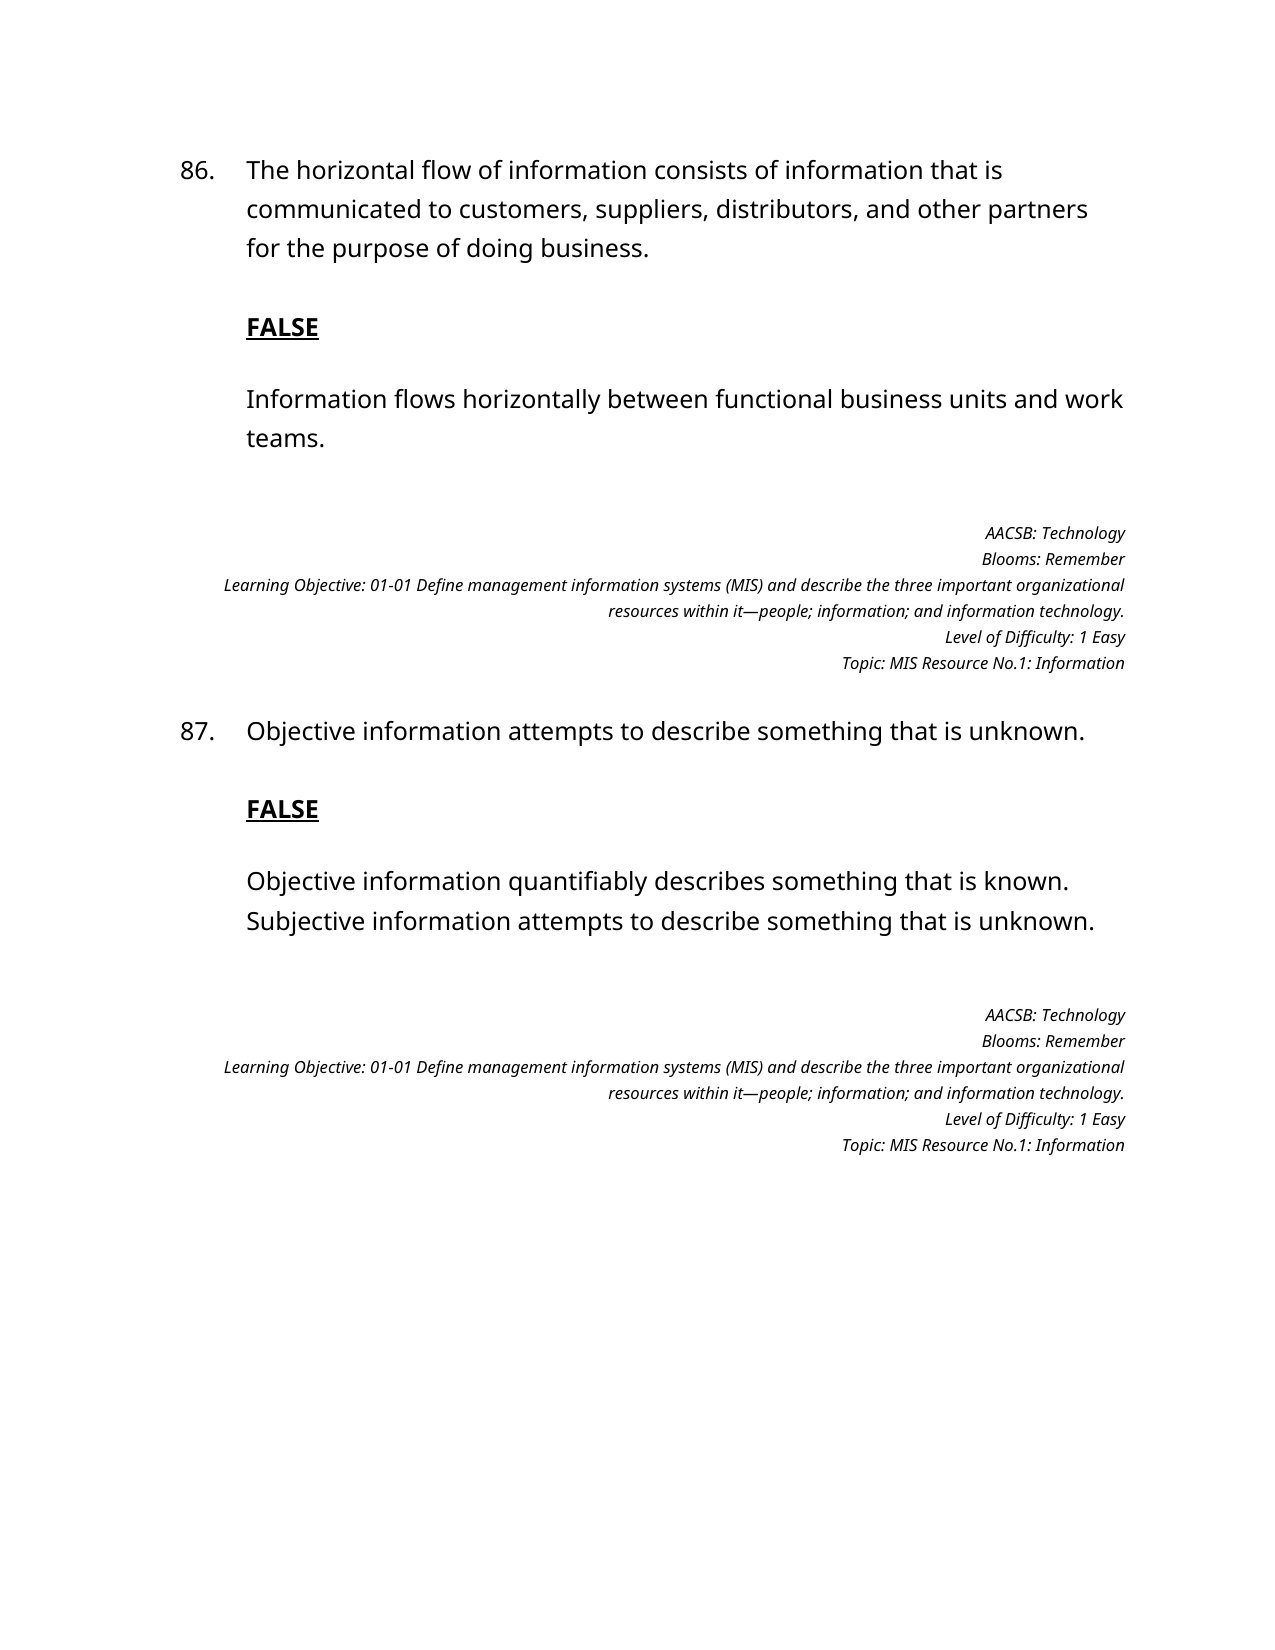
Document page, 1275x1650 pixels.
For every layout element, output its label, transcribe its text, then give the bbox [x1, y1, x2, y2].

table_header 86. [180, 153, 246, 492]
table_header 87. [180, 713, 246, 974]
table_header Objective information attempts to describe something that is unknown. FALSE Objective information quantifiably describes something that is known. Subjective information attempts to describe something that is unknown. [246, 713, 1125, 974]
table_header AACSB: Technology Blooms: Remember Learning Objective: 01-01 Define management information systems (MIS) and describe the three important organizational resources within it—people; information; and information technology. Level of Difficulty: 1 Easy Topic: MIS Resource No.1: Information [180, 1004, 1125, 1192]
table_header The horizontal flow of information consists of information that is communicated to customers, suppliers, distributors, and other partners for the purpose of doing business. FALSE Information flows horizontally between functional business units and work teams. [246, 153, 1125, 492]
table_header AACSB: Technology Blooms: Remember Learning Objective: 01-01 Define management information systems (MIS) and describe the three important organizational resources within it—people; information; and information technology. Level of Difficulty: 1 Easy Topic: MIS Resource No.1: Information [180, 521, 1125, 710]
